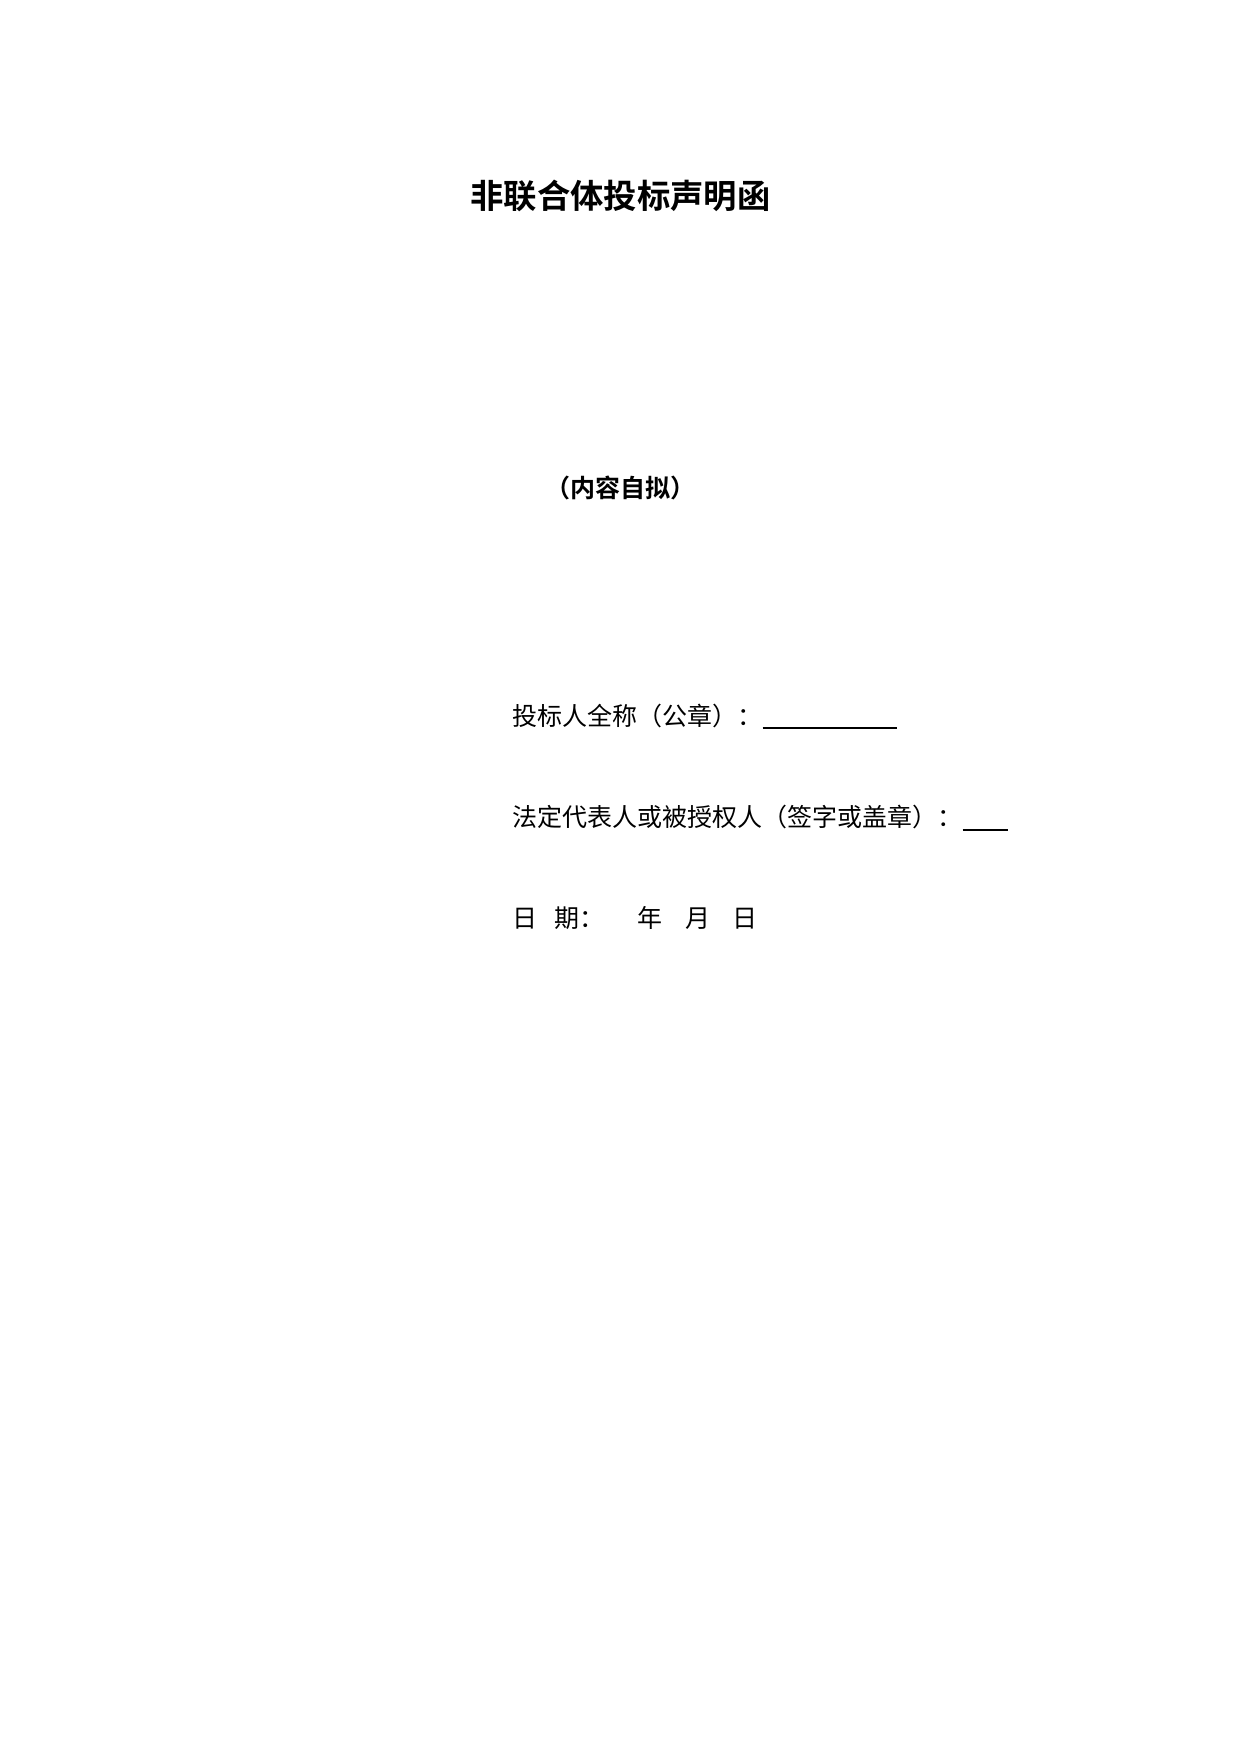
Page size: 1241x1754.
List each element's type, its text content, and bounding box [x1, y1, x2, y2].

text 法定代表人或被授权人（签字或盖章）： [187, 783, 1053, 848]
text 日 期： 年 月 日 [187, 884, 1053, 949]
text （内容自拟） [187, 454, 1053, 519]
text 投标人全称（公章）： [187, 682, 1053, 747]
text 非联合体投标声明函 [187, 162, 1053, 227]
